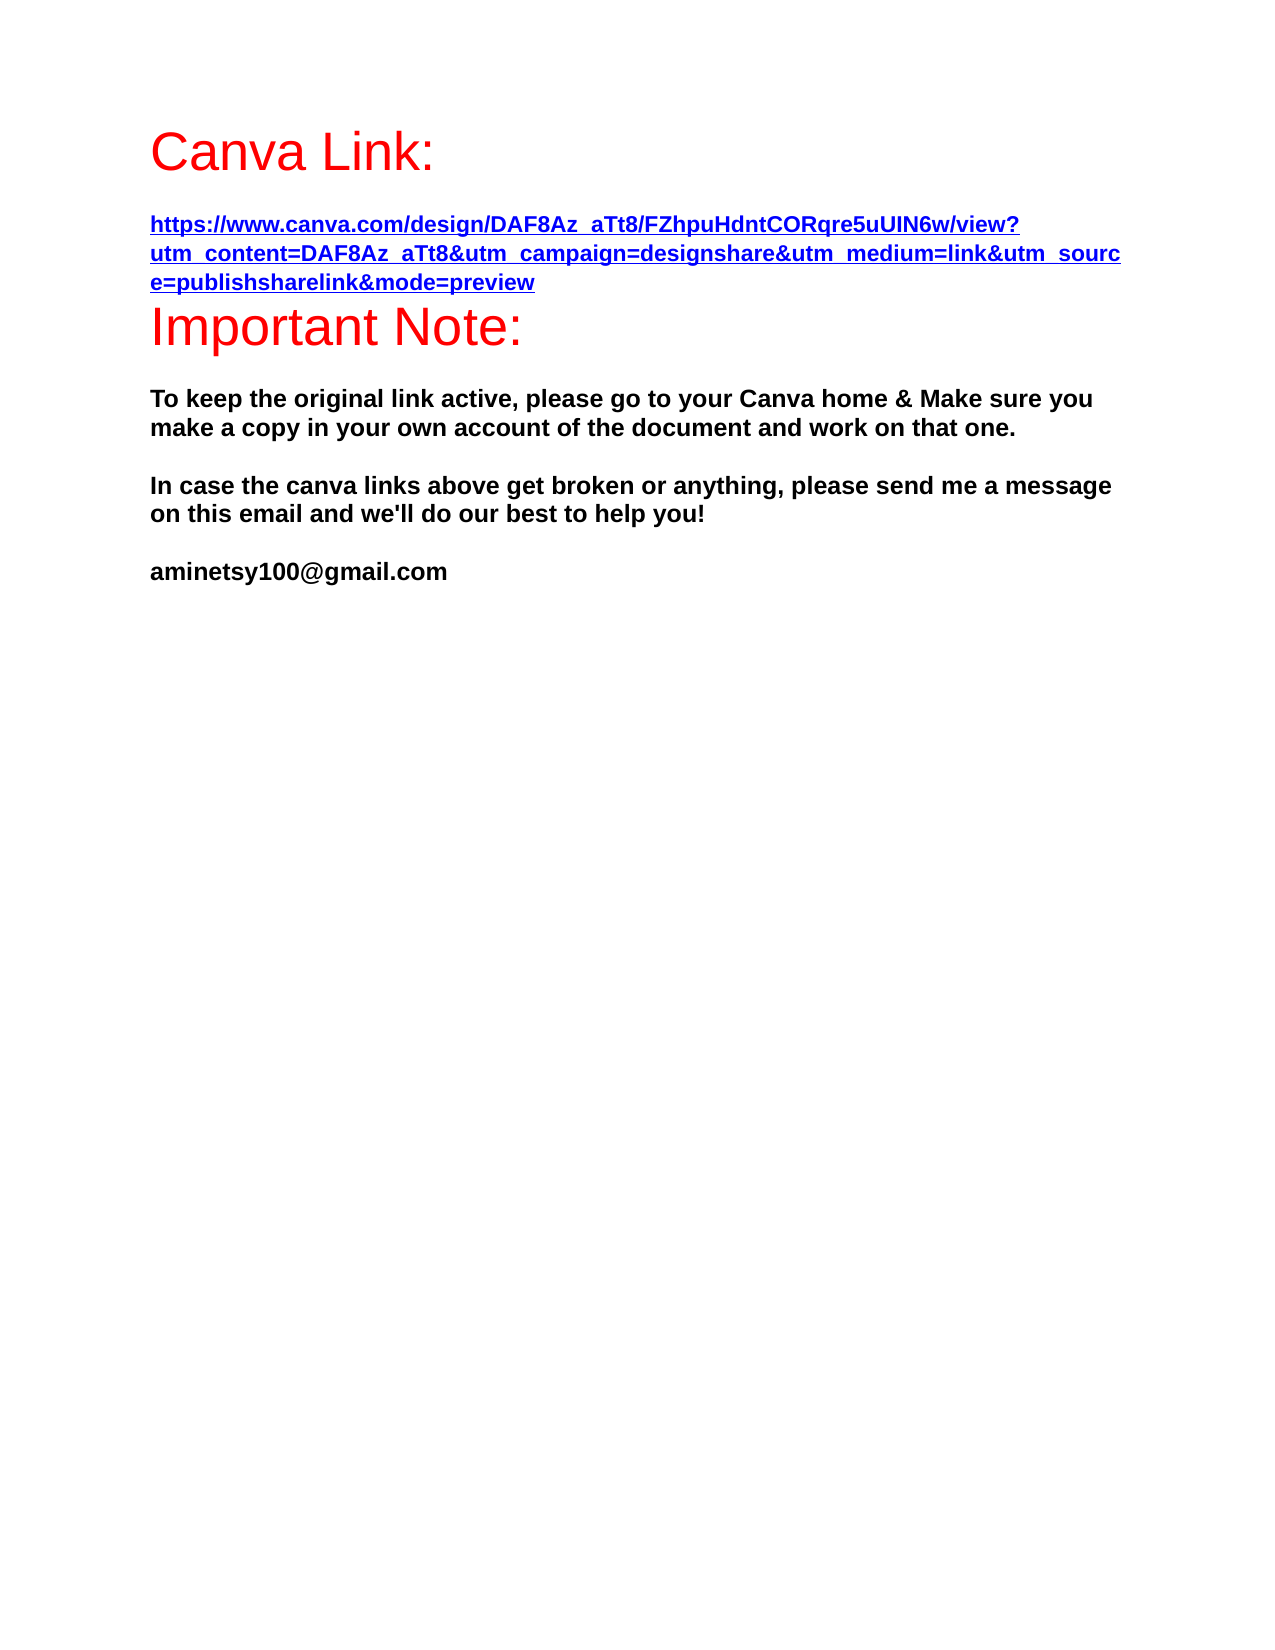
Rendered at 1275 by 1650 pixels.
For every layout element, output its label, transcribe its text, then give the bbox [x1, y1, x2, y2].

text Canva Link: [150, 150, 1125, 175]
text https://www.canva.com/design/DAF8Az_aTt8/FZhpuHdntCORqre5uUIN6w/view?utm_content=DAF8Az_aTt8&utm_campaign=designshare&utm_medium=link&utm_source=publishsharelink&mode=preview [150, 210, 1125, 296]
text Important Note: [150, 325, 214, 350]
text To keep the original link active, please go to your Canva home & Make sure you make a copy in your own account of the document and work on that one. [150, 385, 1125, 442]
text In case the canva links above get broken or anything, please send me a message on this email and we'll do our best to help you! [150, 471, 1125, 529]
text aminetsy100@gmail.com [150, 557, 1125, 586]
text Important Note: [218, 325, 1125, 350]
